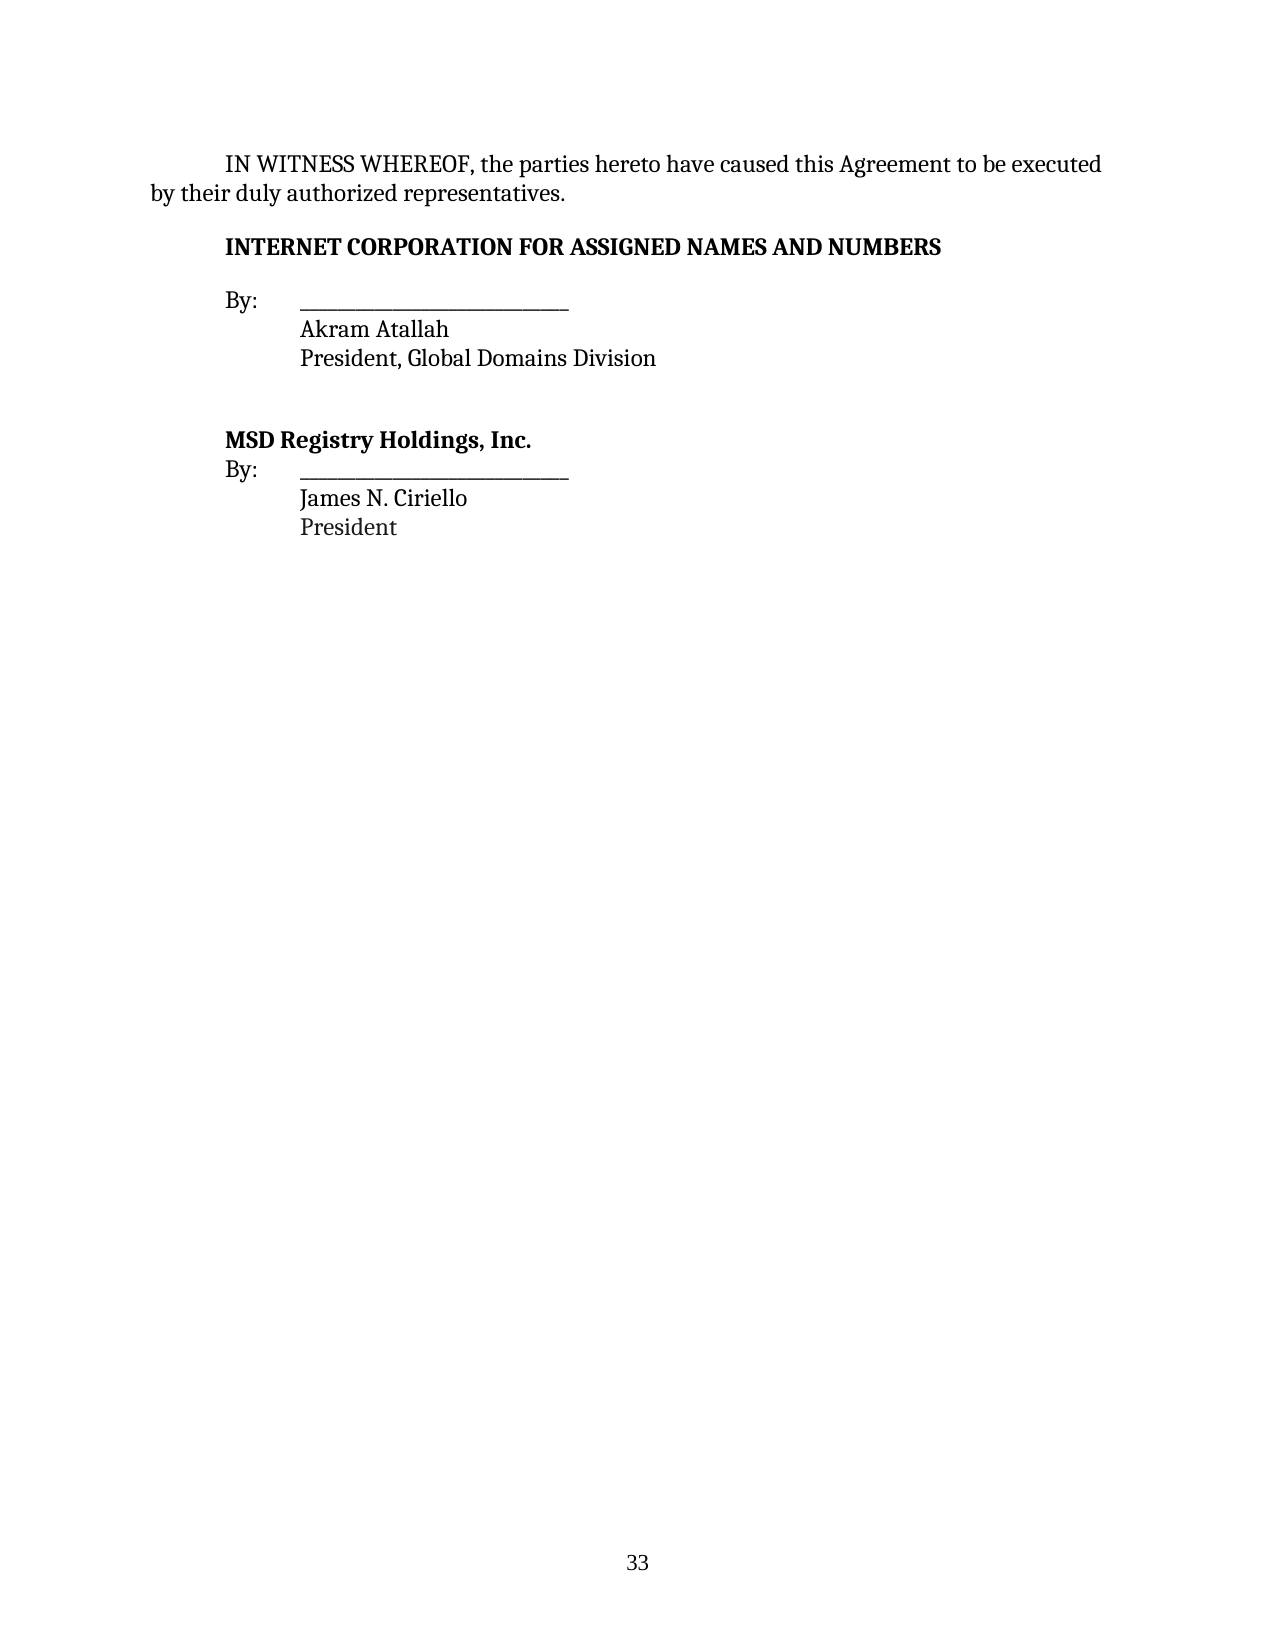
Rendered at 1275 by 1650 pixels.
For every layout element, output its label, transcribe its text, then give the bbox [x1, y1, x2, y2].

text INTERNET CORPORATION FOR ASSIGNED NAMES AND NUMBERS [150, 232, 1125, 261]
text By: _____________________________ Akram Atallah President, Global Domains Division [225, 286, 1125, 401]
text MSD Registry Holdings, Inc. [225, 426, 1125, 455]
text IN WITNESS WHEREOF, the parties hereto have caused this Agreement to be executed by their duly authorized representatives. [150, 150, 1125, 207]
text By: _____________________________ James N. Ciriello [225, 455, 1125, 512]
text President [225, 512, 1125, 541]
